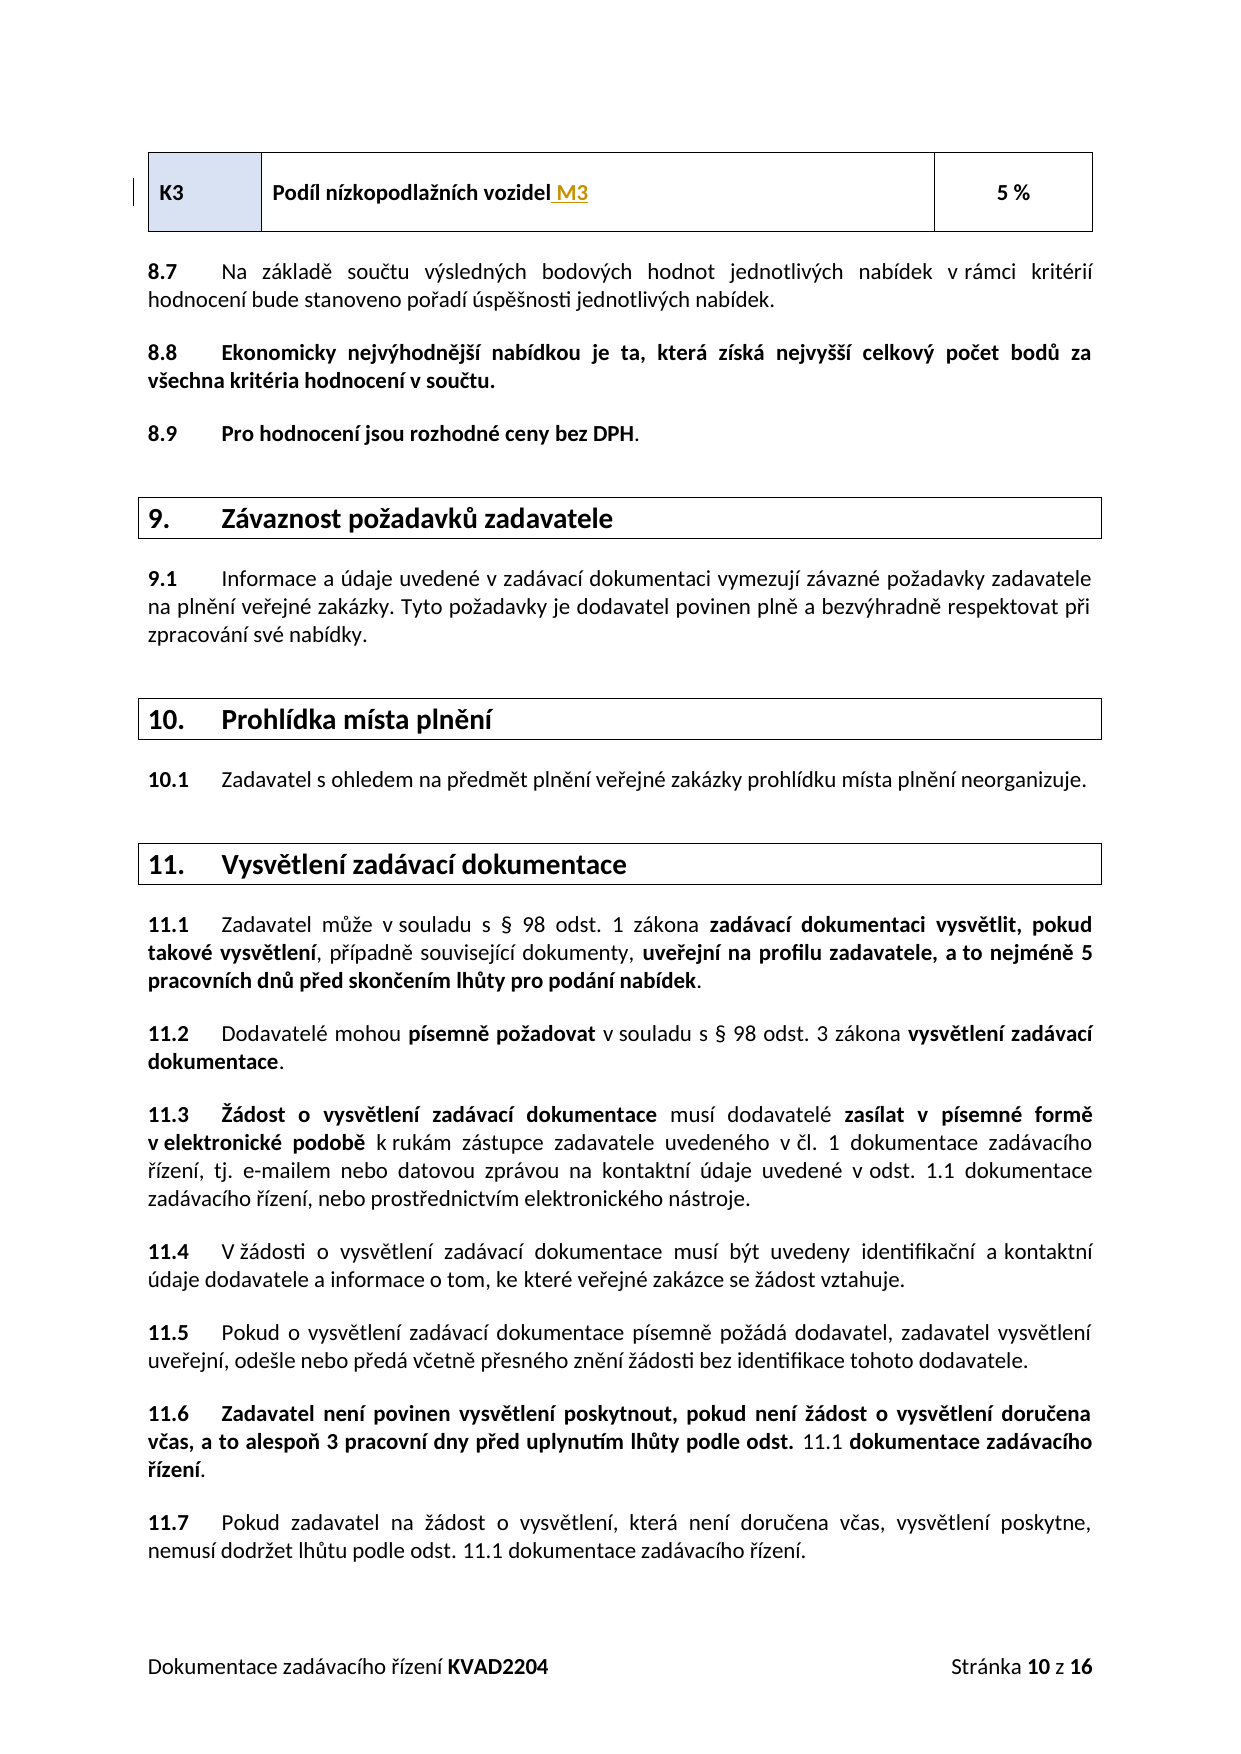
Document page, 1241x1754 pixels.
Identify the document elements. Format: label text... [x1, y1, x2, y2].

text Na základě součtu výsledných bodových hodnot jednotlivých nabídek v rámci kritérií hodnocení bude stanoveno pořadí úspěšnosti jednotlivých nabídek. [148, 257, 1093, 313]
text Zadavatel není povinen vysvětlení poskytnout, pokud není žádost o vysvětlení doručena včas, a to alespoň 3 pracovní dny před uplynutím lhůty podle odst. 11.1 dokumentace zadávacího řízení. [148, 1399, 1093, 1483]
table_cell 5 % [935, 153, 1092, 231]
text Dodavatelé mohou písemně požadovat v souladu s § 98 odst. 3 zákona vysvětlení zadávací dokumentace. [148, 1019, 1093, 1075]
table_cell Podíl nízkopodlažních vozidel [262, 153, 934, 231]
text Ekonomicky nejvýhodnější nabídkou je ta, která získá nejvyšší celkový počet bodů za všechna kritéria hodnocení v součtu. [148, 338, 1093, 394]
text Pokud zadavatel na žádost o vysvětlení, která není doručena včas, vysvětlení poskytne, nemusí dodržet lhůtu podle odst. 11.1 dokumentace zadávacího řízení. [148, 1508, 1093, 1564]
text Pokud o vysvětlení zadávací dokumentace písemně požádá dodavatel, zadavatel vysvětlení uveřejní, odešle nebo předá včetně přesného znění žádosti bez identifikace tohoto dodavatele. [148, 1318, 1093, 1374]
text Prohlídka místa plnění [139, 699, 1101, 739]
text V žádosti o vysvětlení zadávací dokumentace musí být uvedeny identifikační a kontaktní údaje dodavatele a informace o tom, ke které veřejné zakázce se žádost vztahuje. [148, 1237, 1093, 1293]
text Žádost o vysvětlení zadávací dokumentace musí dodavatelé zasílat v písemné formě v elektronické podobě k rukám zástupce zadavatele uvedeného v čl. 1 dokumentace zadávacího řízení, tj. e-mailem nebo datovou zprávou na kontaktní údaje uvedené v odst. 1.1 dokumentace zadávacího řízení, nebo prostřednictvím elektronického nástroje. [148, 1100, 1093, 1212]
text Pro hodnocení jsou rozhodné ceny . [148, 419, 1093, 447]
text Informace a údaje uvedené v zadávací dokumentaci vymezují závazné požadavky zadavatele na plnění veřejné zakázky. Tyto požadavky je dodavatel povinen plně a bezvýhradně respektovat při zpracování své nabídky. [148, 564, 1093, 648]
text Závaznost požadavků zadavatele [139, 498, 1101, 538]
text Zadavatel s ohledem na předmět plnění veřejné zakázky prohlídku místa plnění neorganizuje. [148, 765, 1093, 793]
text Vysvětlení zadávací dokumentace [139, 844, 1101, 884]
text Zadavatel může v souladu s § 98 odst. 1 zákona zadávací dokumentaci vysvětlit, pokud takové vysvětlení, případně související dokumenty, uveřejní na profilu zadavatele, a to nejméně před skončením lhůty pro podání nabídek. [148, 910, 1093, 994]
table_cell K3 [149, 153, 261, 231]
